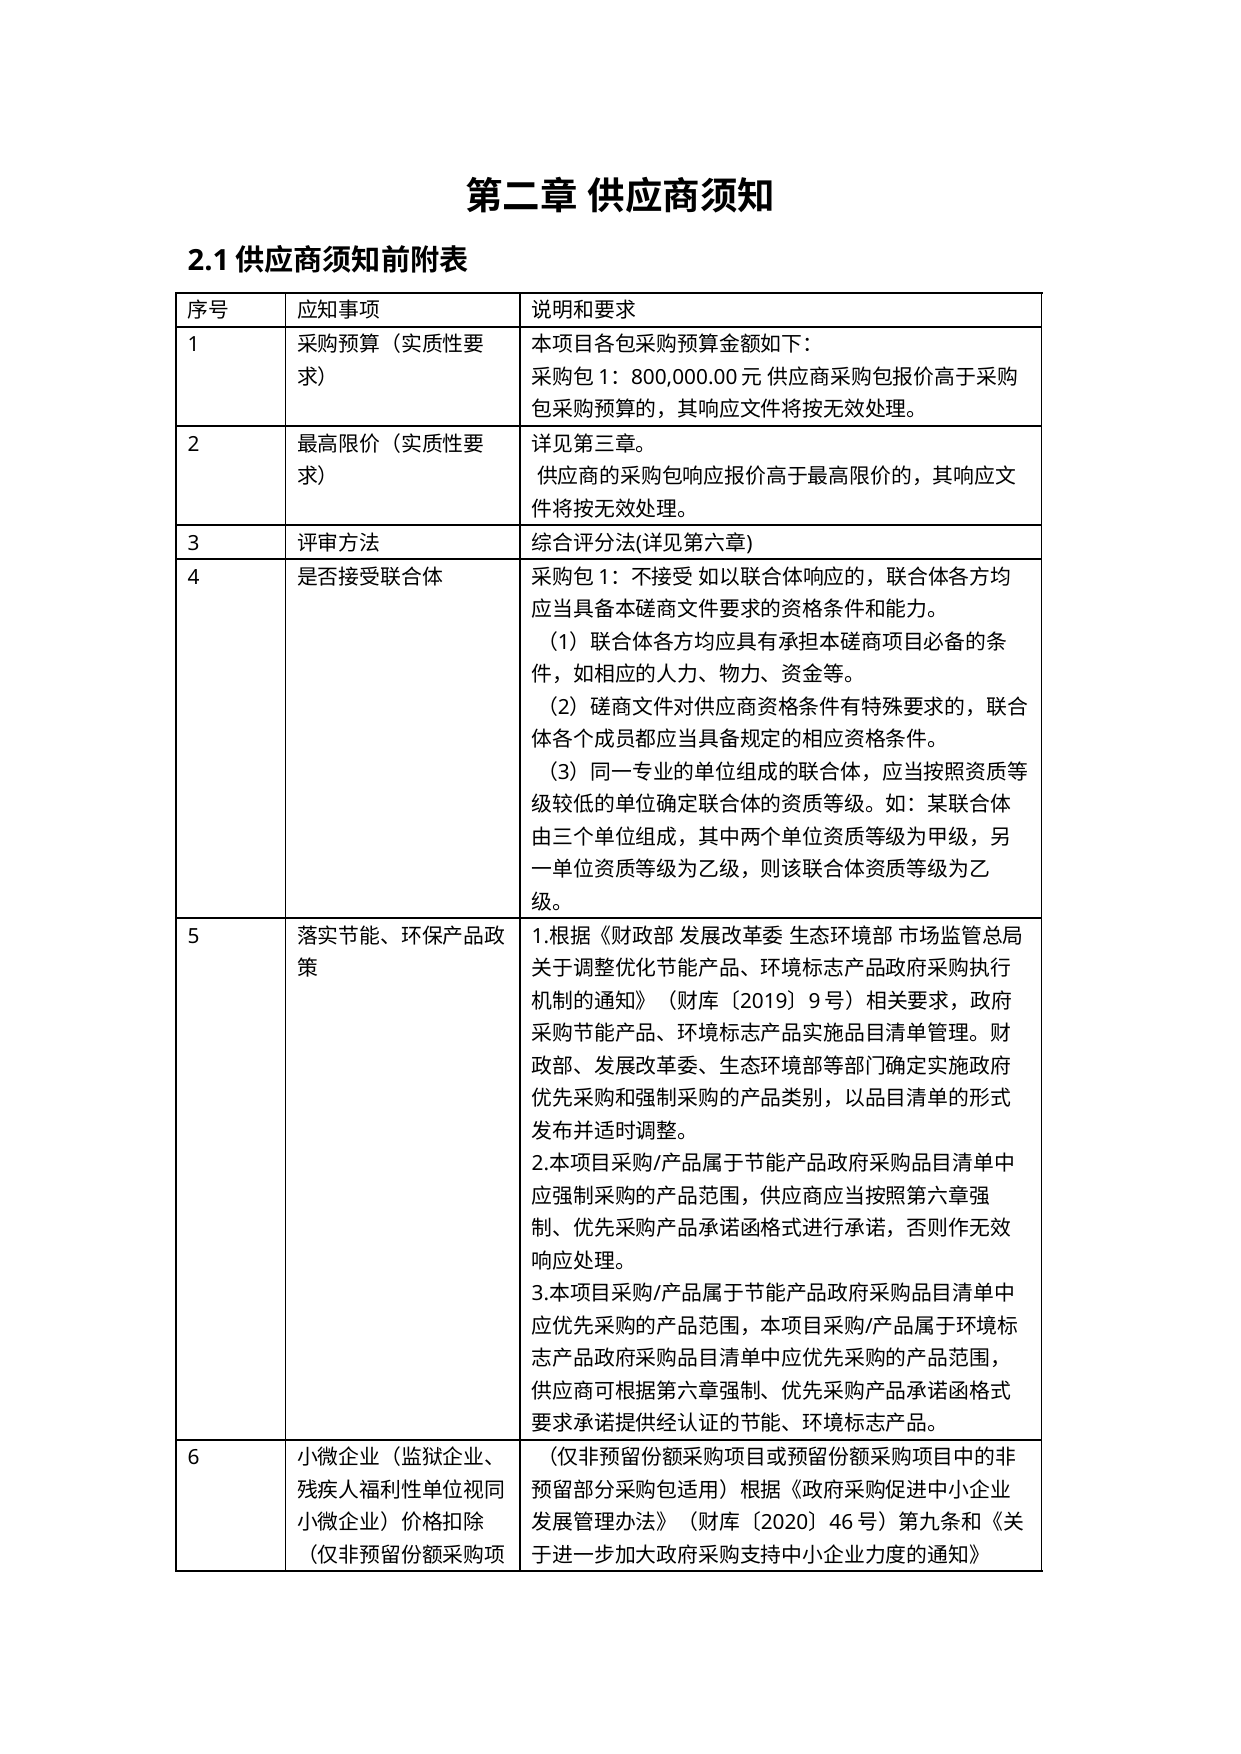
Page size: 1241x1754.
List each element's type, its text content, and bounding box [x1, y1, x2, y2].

table_header 序号 [177, 294, 285, 326]
table_cell 1 [177, 328, 285, 425]
table_cell 落实节能、环保产品政策 [286, 919, 519, 1439]
text 2.1供应商须知前附表 [187, 227, 1053, 292]
table_cell 评审方法 [286, 526, 519, 558]
table_cell 详见第三章。 供应商的采购包响应报价高于最高限价的，其响应文件将按无效处理。 [521, 427, 1041, 524]
table_cell 是否接受联合体 [286, 560, 519, 917]
table_cell 综合评分法(详见第六章) [521, 526, 1041, 558]
table_cell 6 [177, 1441, 285, 1570]
table_cell 本项目各包采购预算金额如下： 采购包1：800,000.00元 供应商采购包报价高于采购包采购预算的，其响应文件将按无效处理。 [521, 328, 1041, 425]
table_cell 5 [177, 919, 285, 1439]
table_header 应知事项 [286, 294, 519, 326]
text 第二章 供应商须知 [187, 162, 1053, 227]
table_cell 采购包1：不接受 如以联合体响应的，联合体各方均应当具备本磋商文件要求的资格条件和能力。 （1）联合体各方均应具有承担本磋商项目必备的条件，如相应的人力、物力、资金等。 （2）磋商文件对供应商资格条件有特殊要求的，联合体各个成员都应当具备规定的相应资格条件。 （3）同一专业的单位组成的联合体，应当按照资质等级较低的单位确定联合体的资质等级。如：某联合体由三个单位组成，其中两个单位资质等级为甲级，另一单位资质等级为乙级，则该联合体资质等级为乙级。 [521, 560, 1041, 917]
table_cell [286, 1441, 519, 1570]
table_cell 2 [177, 427, 285, 524]
table_cell 采购预算（实质性要求） [286, 328, 519, 425]
table_cell 4 [177, 560, 285, 917]
table_cell 1.根据《财政部 发展改革委 生态环境部 市场监管总局关于调整优化节能产品、环境标志产品政府采购执行机制的通知》（财库〔2019〕9号）相关要求，政府采购节能产品、环境标志产品实施品目清单管理。财政部、发展改革委、生态环境部等部门确定实施政府优先采购和强制采购的产品类别，以品目清单的形式发布并适时调整。 2.本项目采购/产品属于节能产品政府采购品目清单中应强制采购的产品范围，供应商应当按照第六章强制、优先采购产品承诺函格式进行承诺，否则作无效响应处理。 3.本项目采购/产品属于节能产品政府采购品目清单中应优先采购的产品范围，本项目采购/产品属于环境标志产品政府采购品目清单中应优先采购的产品范围，供应商可根据第六章强制、优先采购产品承诺函格式要求承诺提供经认证的节能、环境标志产品。 [521, 919, 1041, 1439]
table_cell 最高限价（实质性要求） [286, 427, 519, 524]
table_header 说明和要求 [521, 294, 1041, 326]
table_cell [521, 1441, 1041, 1570]
table_cell 3 [177, 526, 285, 558]
